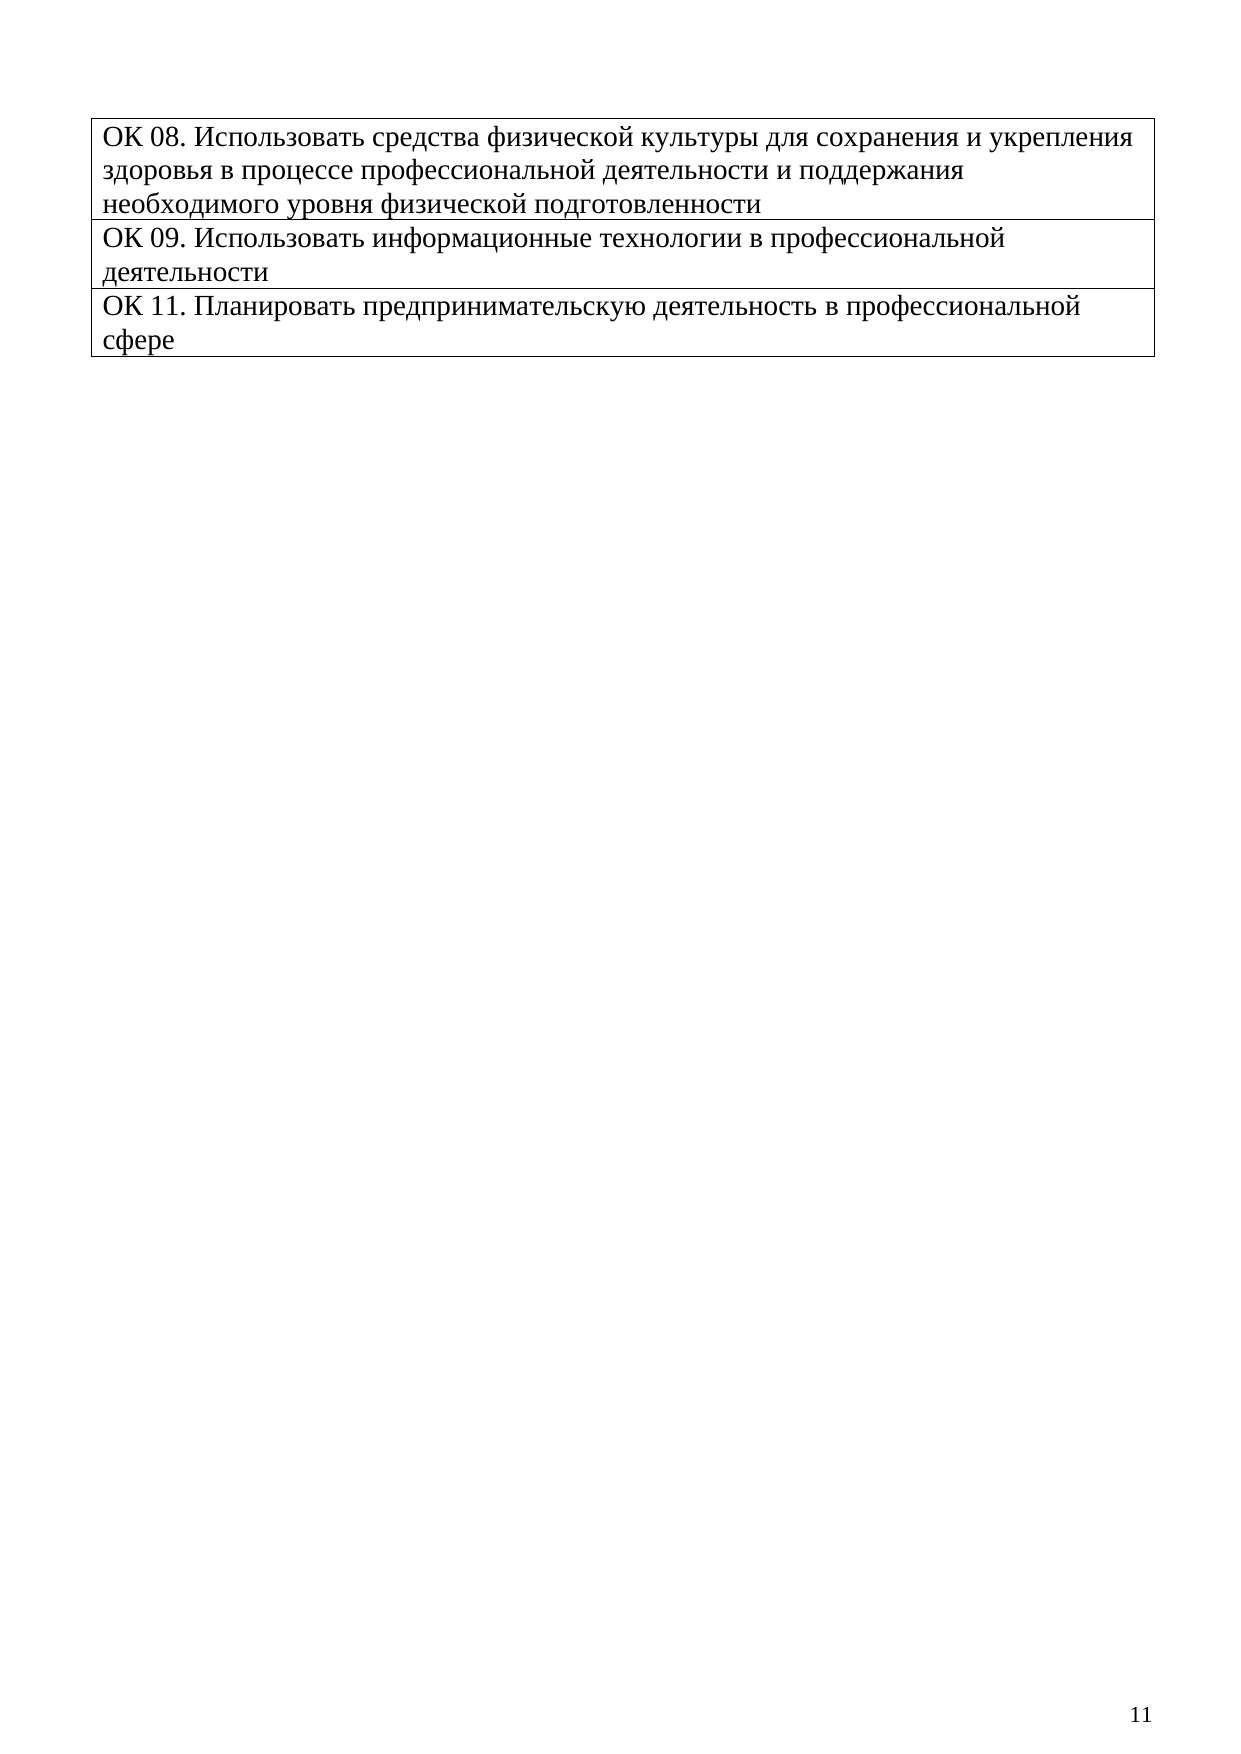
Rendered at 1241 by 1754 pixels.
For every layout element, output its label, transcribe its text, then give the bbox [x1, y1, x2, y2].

table_cell ОК 09. Использовать информационные технологии в профессиональной деятельности [92, 220, 1154, 287]
table_cell ОК 08. Использовать средства физической культуры для сохранения и укрепления здоровья в процессе профессиональной деятельности и поддержания необходимого уровня физической подготовленности [92, 119, 1154, 219]
table_cell ОК 11. Планировать предпринимательскую деятельность в профессиональной сфере [92, 289, 1154, 356]
